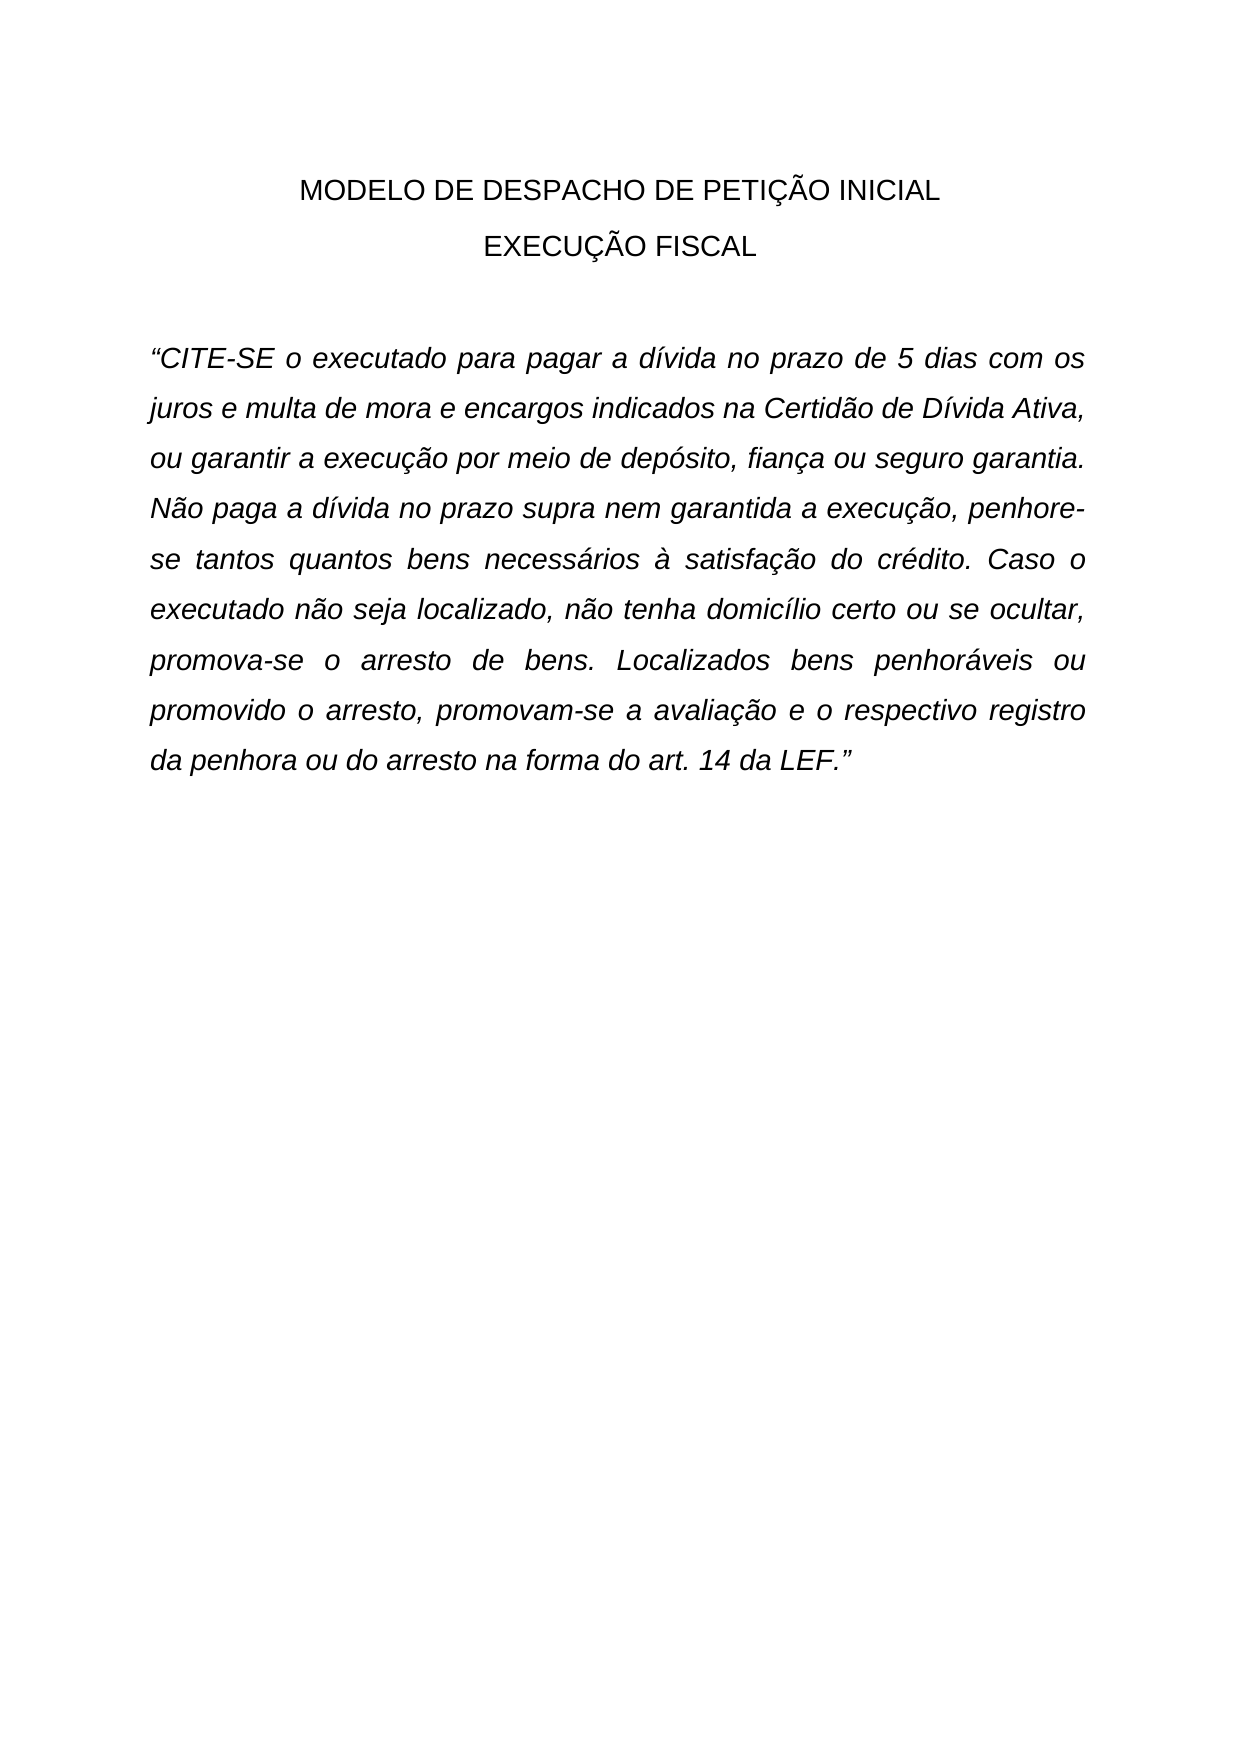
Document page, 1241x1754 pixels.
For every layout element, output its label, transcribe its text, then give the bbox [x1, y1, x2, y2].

text EXECUÇÃO FISCAL [150, 228, 1090, 262]
text MODELO DE DESPACHO DE PETIÇÃO INICIAL [150, 172, 1090, 206]
text “CITE-SE o executado para pagar a dívida no prazo de 5 dias com os juros e multa de mora e encargos indicados na Certidão de Dívida Ativa, ou garantir a execução por meio de depósito, fiança ou seguro garantia. Não paga a dívida no prazo supra nem garantida a execução, penhore-se tantos quantos bens necessários à satisfação do crédito. Caso o executado não seja localizado, não tenha domicílio certo ou se ocultar, promova-se o arresto de bens. Localizados bens penhoráveis ou promovido o arresto, promovam-se a avaliação e o respectivo registro da penhora ou do arresto na forma do art. 14 da LEF.” [150, 341, 1090, 777]
